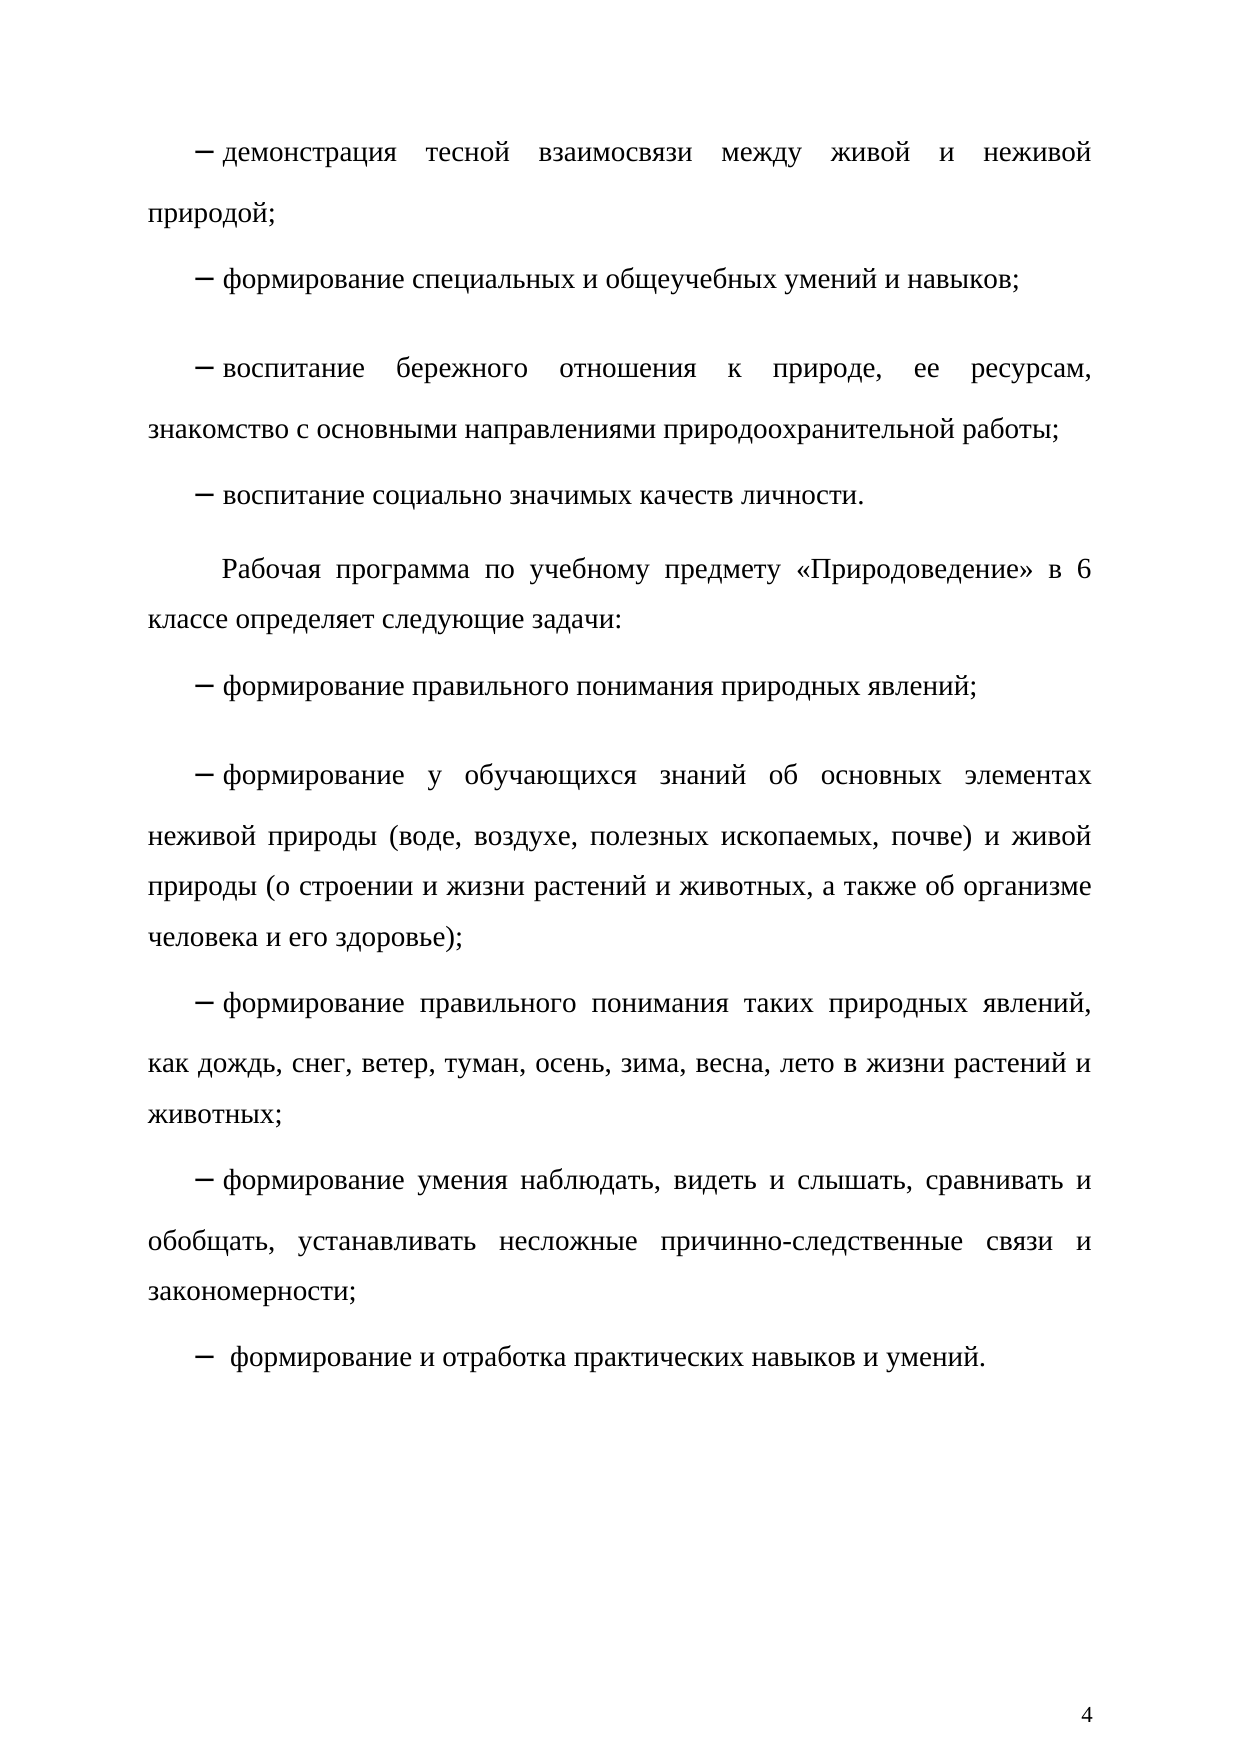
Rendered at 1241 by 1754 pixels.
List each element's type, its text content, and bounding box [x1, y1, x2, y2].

list воспитание бережного отношения к природе, ее ресурсам, знакомство с основными направлениями природоохранительной работы; [148, 335, 1092, 445]
list формирование у обучающихся знаний об основных элементах неживой природы (воде, воздухе, полезных ископаемых, почве) и живой природы (о строении и жизни растений и животных, а также об организме человека и его здоровье); [148, 742, 1092, 952]
list воспитание социально значимых качеств личности. [148, 462, 1092, 521]
list формирование специальных и общеучебных умений и навыков; [148, 245, 1092, 305]
list формирование правильного понимания таких природных явлений, как дождь, снег, ветер, туман, осень, зима, весна, лето в жизни растений и животных; [148, 969, 1092, 1129]
list формирование и отработка практических навыков и умений. [148, 1323, 1092, 1383]
list демонстрация тесной взаимосвязи между живой и неживой природой; [148, 118, 1092, 228]
list формирование правильного понимания природных явлений; [148, 652, 1092, 712]
text Рабочая программа по учебному предмету «Природоведение» в 6 классе определяет следующие задачи: [148, 551, 1092, 635]
list формирование умения наблюдать, видеть и слышать, сравнивать и обобщать, устанавливать несложные причинно-следственные связи и закономерности; [148, 1146, 1092, 1307]
